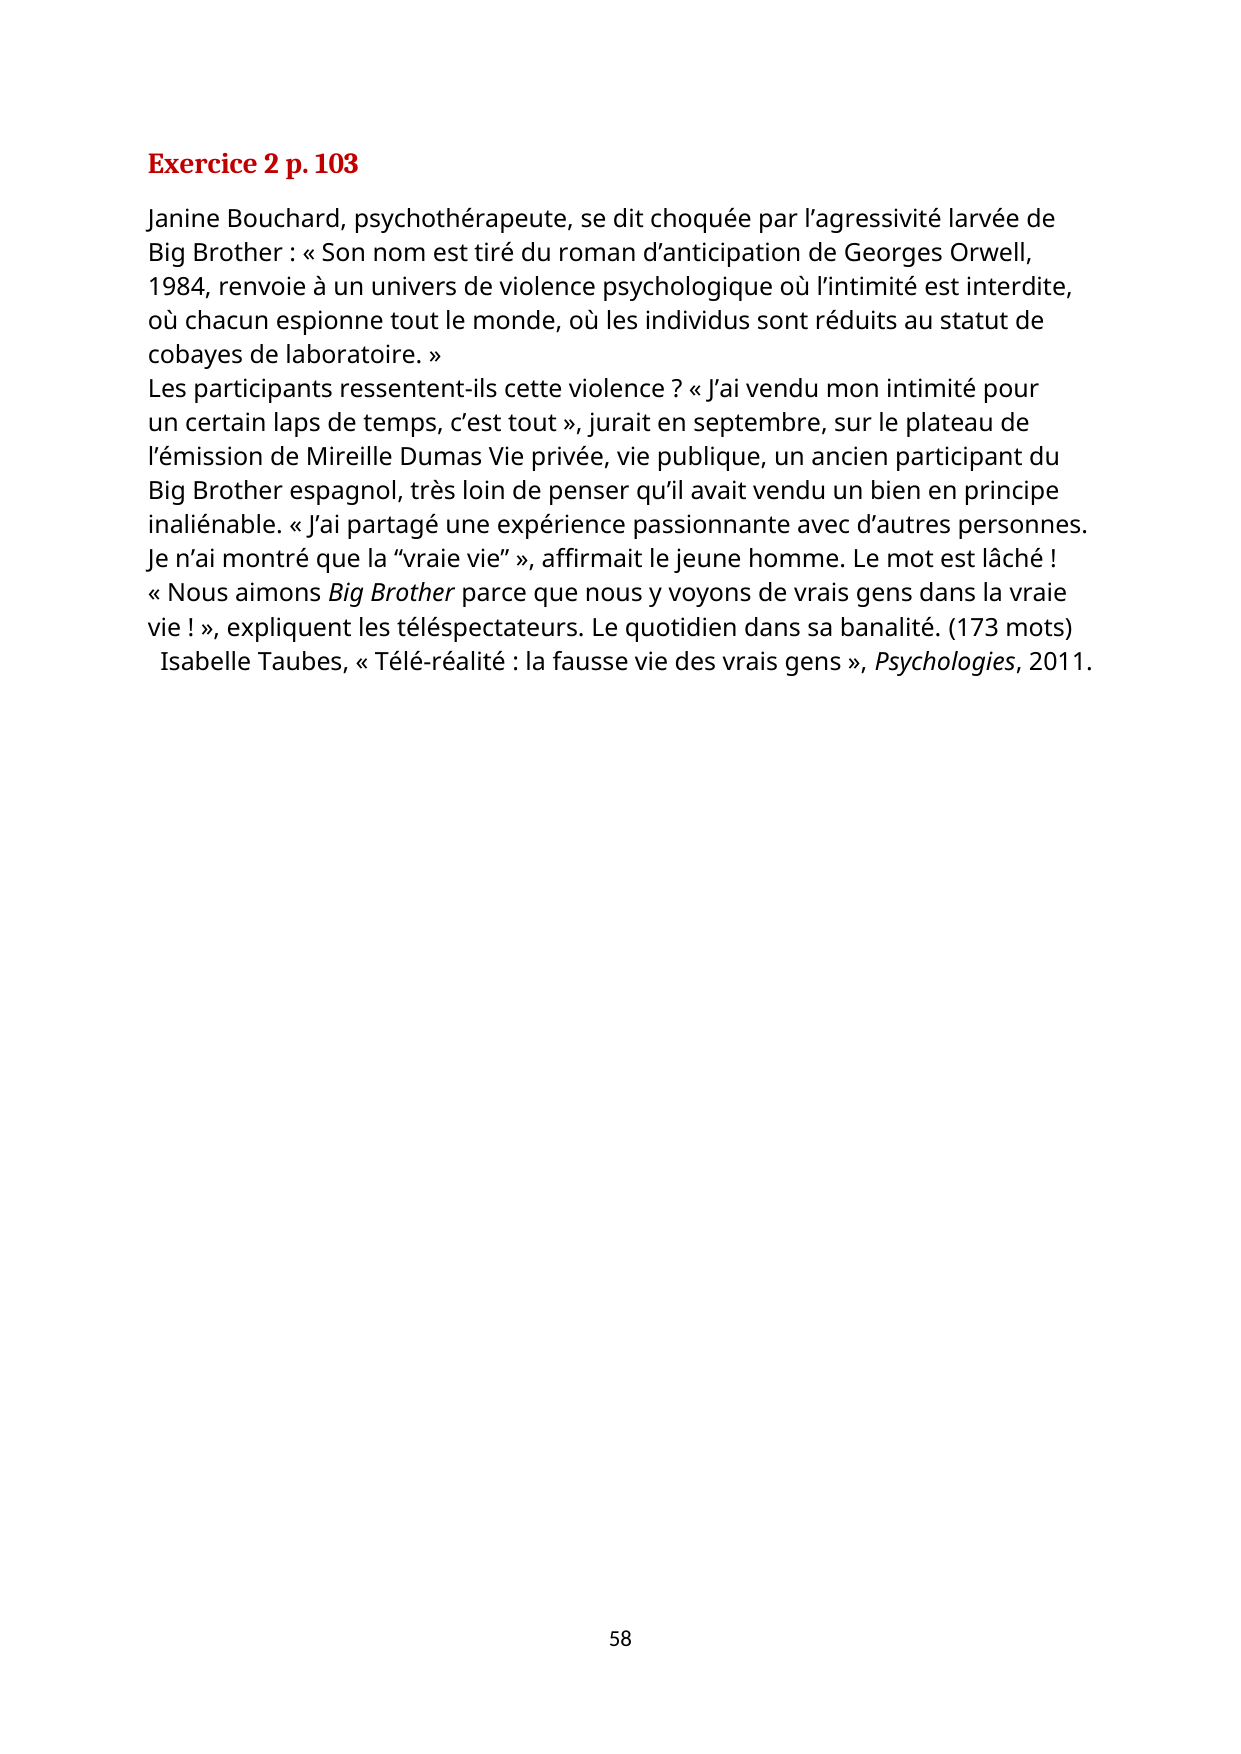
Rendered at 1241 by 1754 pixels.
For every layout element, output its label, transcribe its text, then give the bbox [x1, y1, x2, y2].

text Big Brother : « Son nom est tiré du roman d’anticipation de Georges Orwell, [148, 234, 1093, 268]
text Les participants ressentent-ils cette violence ? « J’ai vendu mon intimité pour [148, 371, 1093, 405]
text cobayes de laboratoire. » [148, 337, 1093, 371]
text Je n’ai montré que la “vraie vie” », affirmait le jeune homme. Le mot est lâché ! [148, 541, 1093, 575]
text un certain laps de temps, c’est tout », jurait en septembre, sur le plateau de [148, 405, 1093, 439]
text « Nous aimons Big Brother parce que nous y voyons de vrais gens dans la vraie [148, 575, 1093, 609]
text où chacun espionne tout le monde, où les individus sont réduits au statut de [148, 303, 1093, 337]
text Big Brother espagnol, très loin de penser qu’il avait vendu un bien en principe [148, 473, 1093, 507]
text Janine Bouchard, psychothérapeute, se dit choquée par l’agressivité larvée de [148, 200, 1093, 234]
text l’émission de Mireille Dumas Vie privée, vie publique, un ancien participant du [148, 439, 1093, 473]
text 1984, renvoie à un univers de violence psychologique où l’intimité est interdite, [148, 268, 1093, 303]
text Exercice 2 p. 103 [148, 148, 1093, 181]
text inaliénable. « J’ai partagé une expérience passionnante avec d’autres personnes. [148, 507, 1093, 541]
text vie ! », expliquent les téléspectateurs. Le quotidien dans sa banalité. (173 mots) [148, 609, 1093, 643]
text Isabelle Taubes, « Télé-réalité : la fausse vie des vrais gens », Psychologies, 2011. [148, 643, 1093, 677]
